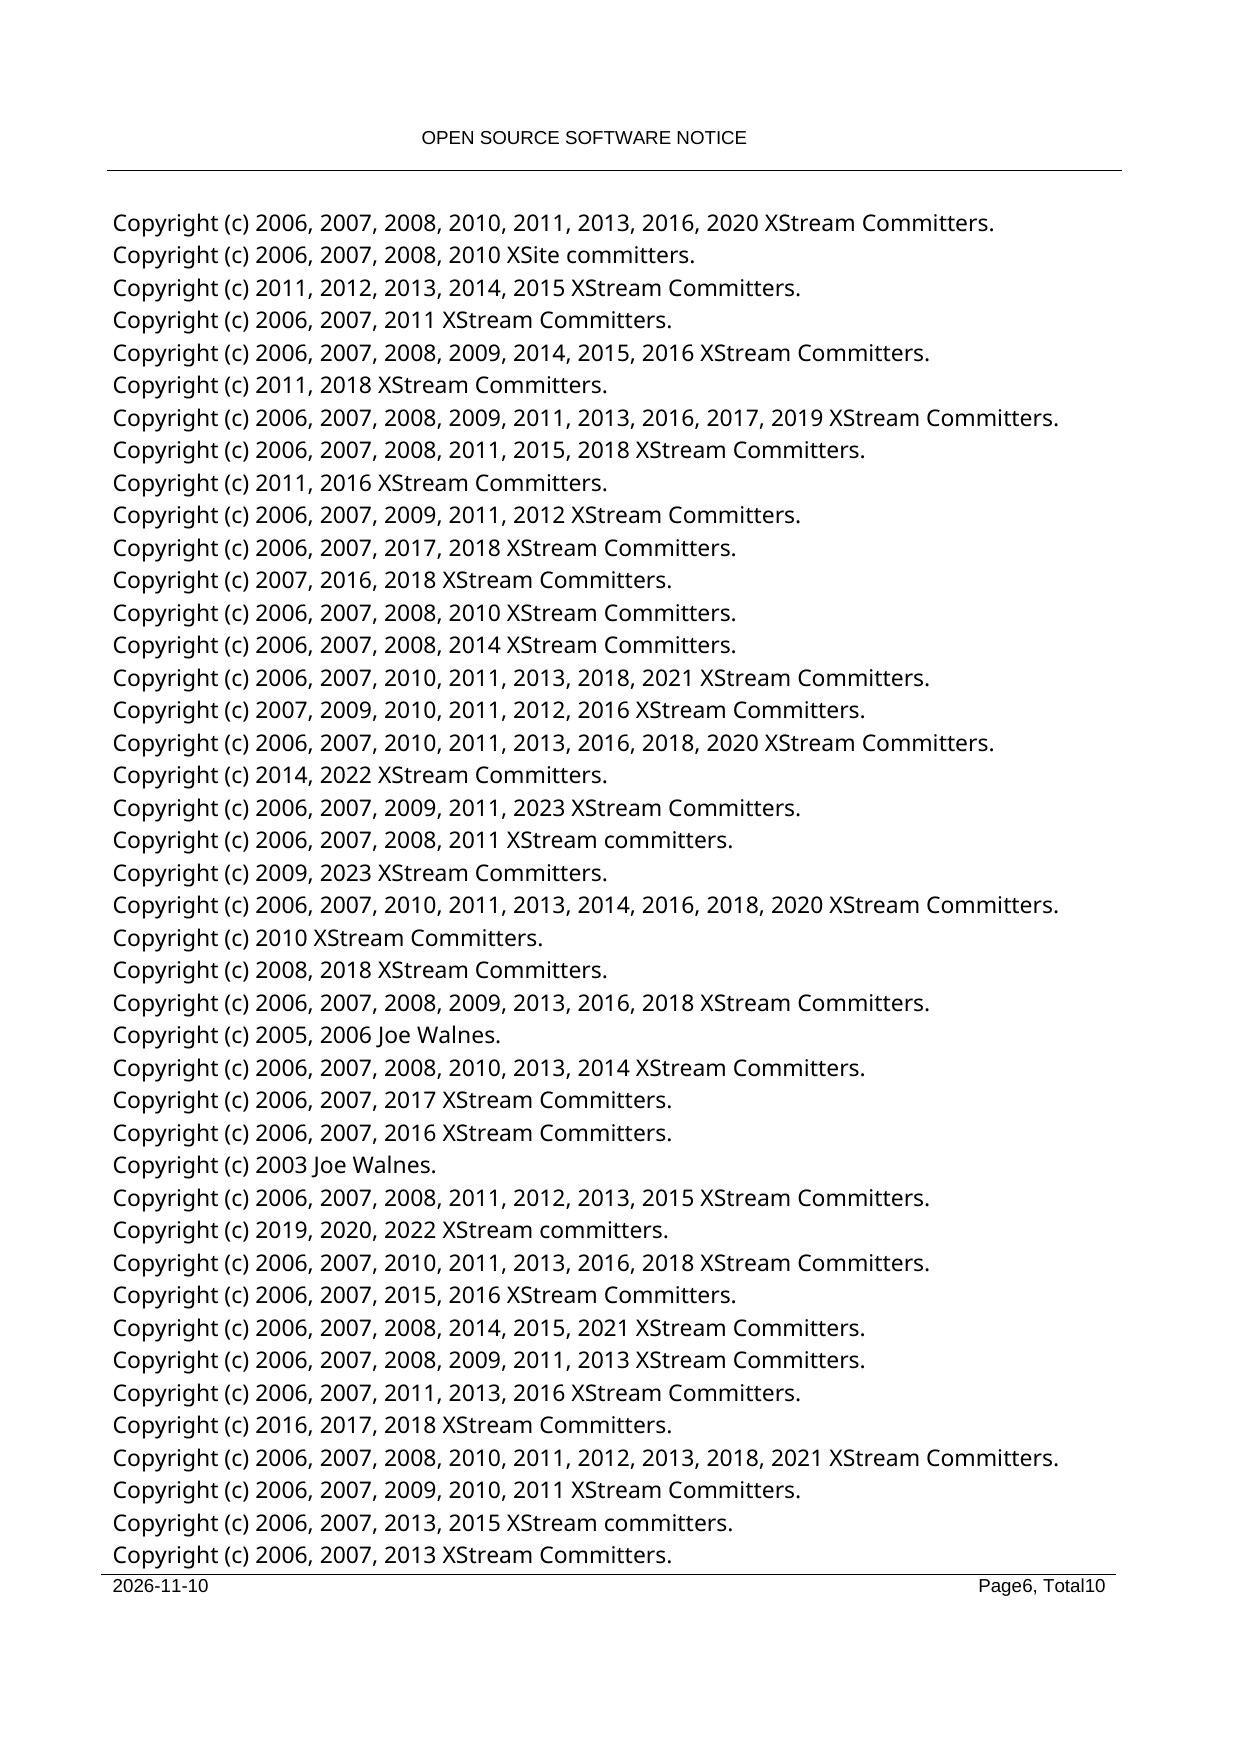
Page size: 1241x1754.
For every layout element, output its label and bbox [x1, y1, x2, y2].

text [112, 206, 1128, 1571]
